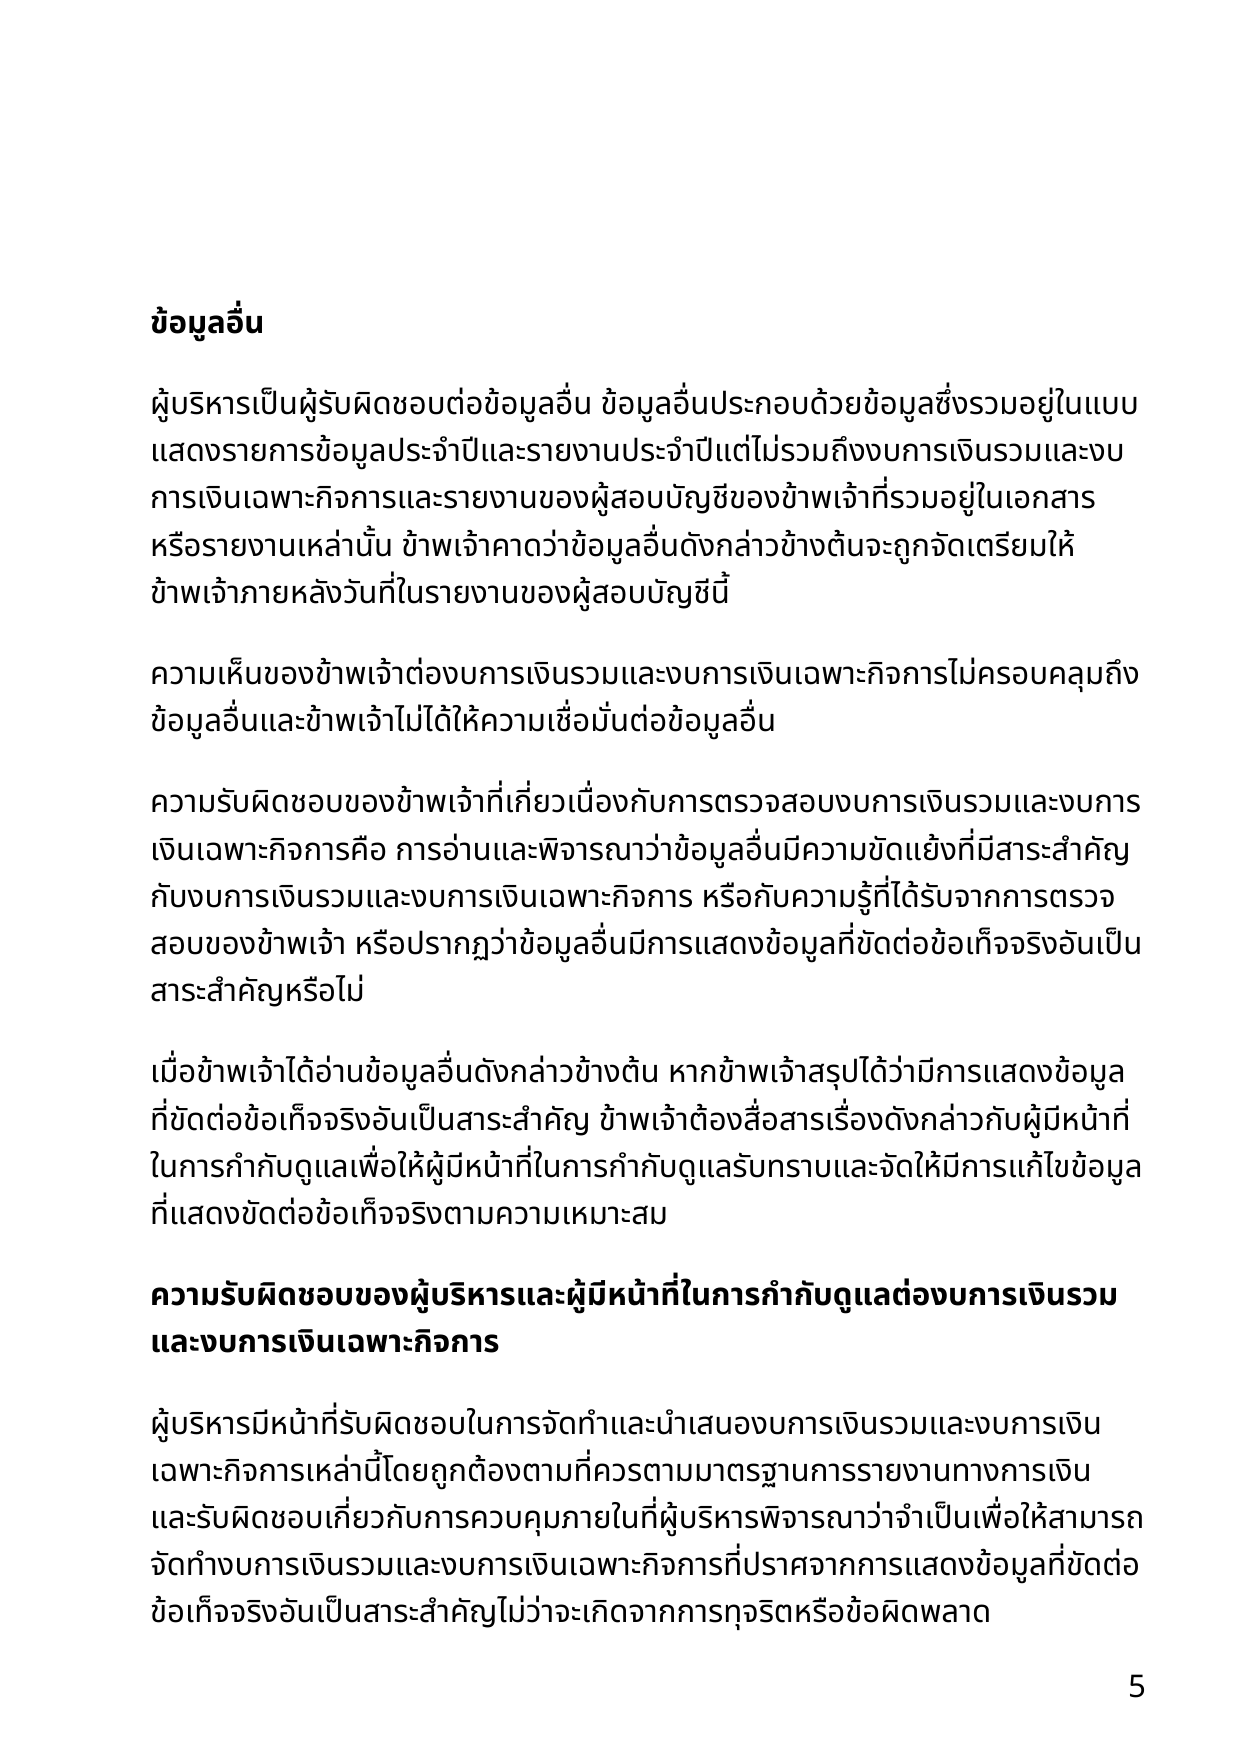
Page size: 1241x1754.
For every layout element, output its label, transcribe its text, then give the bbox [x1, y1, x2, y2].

text ผู้บริหารเป็นผู้รับผิดชอบต่อข้อมูลอื่น ข้อมูลอื่นประกอบด้วยข้อมูลซึ่งรวมอยู่ในแบบแสดงรายการข้อมูลประจำปีและรายงานประจำปีแต่ไม่รวมถึงงบการเงินรวมและงบการเงินเฉพาะกิจการและรายงานของผู้สอบบัญชีของข้าพเจ้าที่รวมอยู่ในเอกสารหรือรายงานเหล่านั้น ข้าพเจ้าคาดว่าข้อมูลอื่นดังกล่าวข้างต้นจะถูกจัดเตรียมให้ข้าพเจ้าภายหลังวันที่ในรายงานของผู้สอบบัญชีนี้ [150, 381, 1146, 617]
text ข้อมูลอื่น [150, 300, 1146, 347]
text ความรับผิดชอบของข้าพเจ้าที่เกี่ยวเนื่องกับการตรวจสอบงบการเงินรวมและงบการเงินเฉพาะกิจการคือ การอ่านและพิจารณาว่าข้อมูลอื่นมีความขัดแย้งที่มีสาระสำคัญกับงบการเงินรวมและงบการเงินเฉพาะกิจการ หรือกับความรู้ที่ได้รับจากการตรวจสอบของข้าพเจ้า หรือปรากฏว่าข้อมูลอื่นมีการแสดงข้อมูลที่ขัดต่อข้อเท็จจริงอันเป็นสาระสำคัญหรือไม่ [150, 780, 1146, 1016]
text ความรับผิดชอบของผู้บริหารและผู้มีหน้าที่ในการกำกับดูแลต่องบการเงินรวมและงบการเงินเฉพาะกิจการ [150, 1272, 1146, 1367]
text เมื่อข้าพเจ้าได้อ่านข้อมูลอื่นดังกล่าวข้างต้น หากข้าพเจ้าสรุปได้ว่ามีการแสดงข้อมูลที่ขัดต่อข้อเท็จจริงอันเป็นสาระสำคัญ ข้าพเจ้าต้องสื่อสารเรื่องดังกล่าวกับผู้มีหน้าที่ในการกำกับดูแลเพื่อให้ผู้มีหน้าที่ในการกำกับดูแลรับทราบและจัดให้มีการแก้ไขข้อมูลที่แสดงขัดต่อข้อเท็จจริงตามความเหมาะสม [150, 1050, 1146, 1238]
text ผู้บริหารมีหน้าที่รับผิดชอบในการจัดทำและนำเสนองบการเงินรวมและงบการเงินเฉพาะกิจการเหล่านี้โดยถูกต้องตามที่ควรตามมาตรฐานการรายงานทางการเงิน และรับผิดชอบเกี่ยวกับการควบคุมภายในที่ผู้บริหารพิจารณาว่าจำเป็นเพื่อให้สามารถจัดทำงบการเงินรวมและงบการเงินเฉพาะกิจการที่ปราศจากการแสดงข้อมูลที่ขัดต่อข้อเท็จจริงอันเป็นสาระสำคัญไม่ว่าจะเกิดจากการทุจริตหรือข้อผิดพลาด [150, 1401, 1146, 1637]
text ความเห็นของข้าพเจ้าต่องบการเงินรวมและงบการเงินเฉพาะกิจการไม่ครอบคลุมถึงข้อมูลอื่นและข้าพเจ้าไม่ได้ให้ความเชื่อมั่นต่อข้อมูลอื่น [150, 651, 1146, 746]
